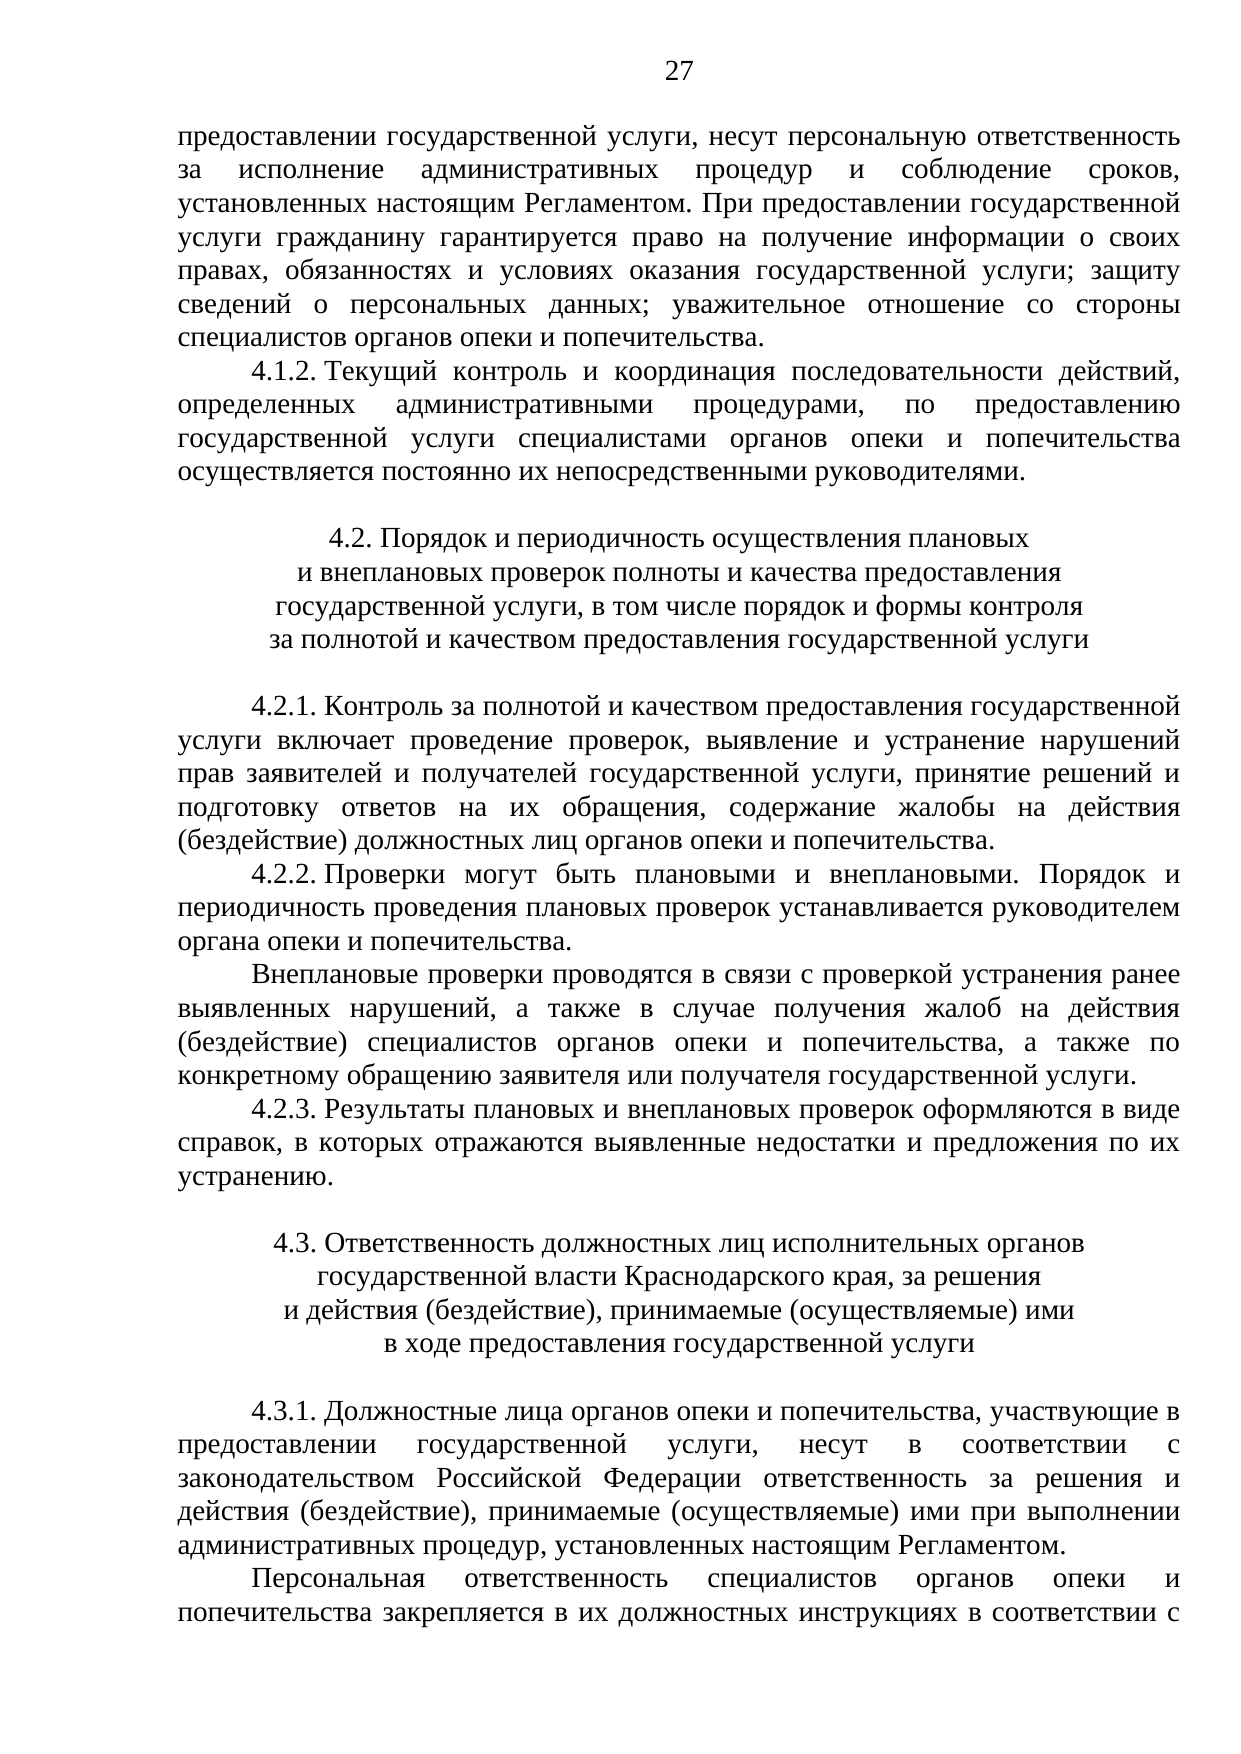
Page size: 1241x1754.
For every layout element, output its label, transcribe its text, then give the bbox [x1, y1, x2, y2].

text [177, 118, 1181, 353]
text 4.2.3. Результаты плановых и внеплановых проверок оформляются в виде справок, в которых отражаются выявленные недостатки и предложения по их устранению. [177, 1091, 1181, 1191]
text 4.2.1. Контроль за полнотой и качеством предоставления государственной услуги включает проведение проверок, выявление и устранение нарушений прав заявителей и получателей государственной услуги, принятие решений и подготовку ответов на их обращения, содержание жалобы на действия (бездействие) должностных лиц органов опеки и попечительства. [177, 688, 1181, 856]
text 4.1.2. Текущий контроль и координация последовательности действий, определенных административными процедурами, по предоставлению государственной услуги специалистами органов опеки и попечительства осуществляется постоянно их непосредственными руководителями. [177, 353, 1181, 487]
text государственной услуги, в том числе порядок и формы контроля [177, 588, 1181, 621]
text 4.2.2. Проверки могут быть плановыми и внеплановыми. Порядок и периодичность проведения плановых проверок устанавливается руководителем органа опеки и попечительства. [177, 856, 1181, 957]
text государственной власти Краснодарского края, за решения [177, 1258, 1181, 1292]
text за полнотой и качеством предоставления государственной услуги [177, 621, 1181, 655]
text и действия (бездействие), принимаемые (осуществляемые) ими [177, 1292, 1181, 1326]
text и внеплановых проверок полноты и качества предоставления [177, 554, 1181, 588]
text 4.2. Порядок и периодичность осуществления плановых [177, 521, 1181, 554]
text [177, 1560, 1181, 1627]
text в ходе предоставления государственной услуги [177, 1326, 1181, 1359]
text 4.3. Ответственность должностных лиц исполнительных органов [177, 1225, 1181, 1258]
text Внеплановые проверки проводятся в связи с проверкой устранения ранее выявленных нарушений, а также в случае получения жалоб на действия (бездействие) специалистов органов опеки и попечительства, а также по конкретному обращению заявителя или получателя государственной услуги. [177, 957, 1181, 1091]
text 4.3.1. Должностные лица органов опеки и попечительства, участвующие в предоставлении государственной услуги, несут в соответствии с законодательством Российской Федерации ответственность за решения и действия (бездействие), принимаемые (осуществляемые) ими при выполнении административных процедур, установленных настоящим Регламентом. [177, 1393, 1181, 1560]
